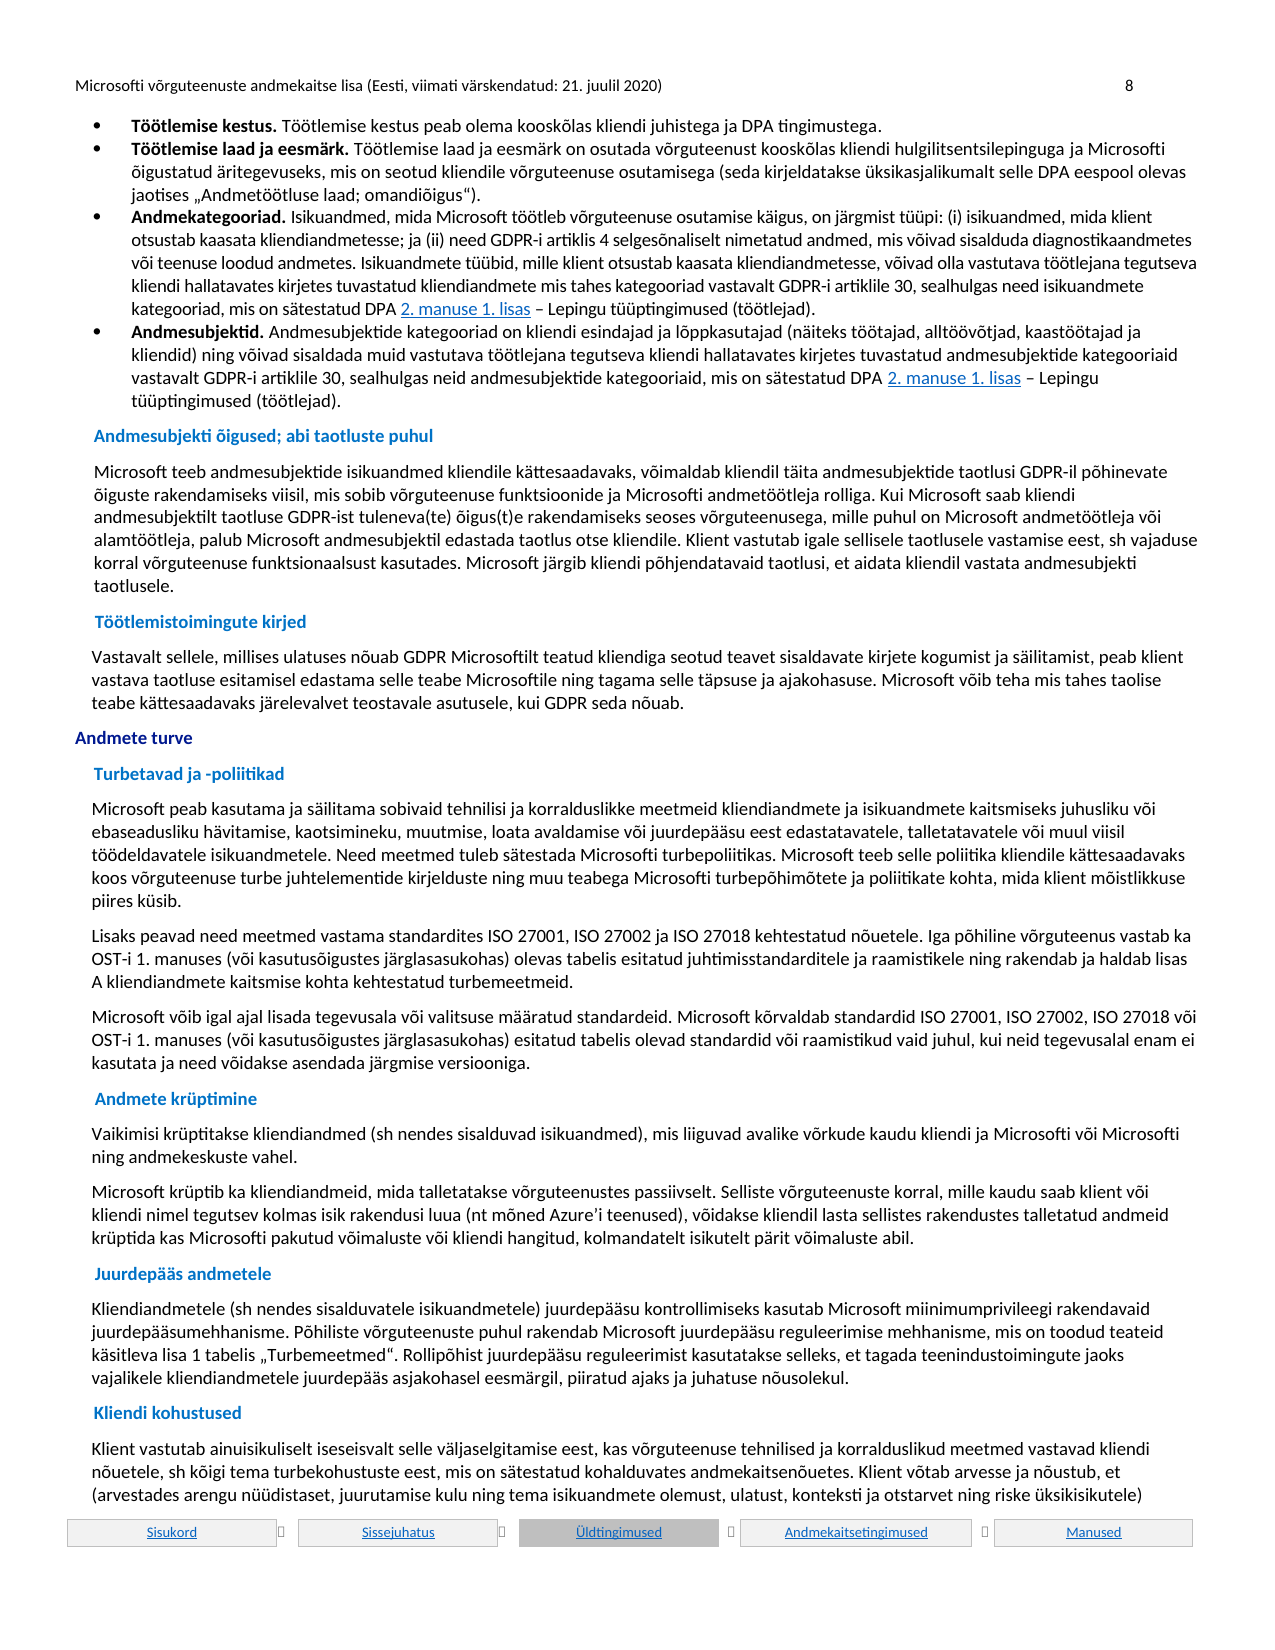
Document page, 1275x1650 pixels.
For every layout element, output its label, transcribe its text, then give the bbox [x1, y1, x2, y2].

list Andmesubjekti õigused; abi taotluste puhul [94, 424, 1200, 447]
list Vastavalt sellele, millises ulatuses nõuab GDPR Microsoftilt teatud kliendiga seotud teavet sisaldavate kirjete kogumist ja säilitamist, peab klient vastava taotluse esitamisel edastama selle teabe Microsoftile ning tagama selle täpsuse ja ajakohasuse. Microsoft võib teha mis tahes taolise teabe kättesaadavaks järelevalvet teostavale asutusele, kui GDPR seda nõuab. [91, 645, 1200, 714]
list Andmekategooriad. Isikuandmed, mida Microsoft töötleb võrguteenuse osutamise käigus, on järgmist tüüpi: (i) isikuandmed, mida klient otsustab kaasata kliendiandmetesse; ja (ii) need GDPR-i artiklis 4 selgesõnaliselt nimetatud andmed, mis võivad sisalduda diagnostikaandmetes või teenuse loodud andmetes. Isikuandmete tüübid, mille klient otsustab kaasata kliendiandmetesse, võivad olla vastutava töötlejana tegutseva kliendi hallatavates kirjetes tuvastatud kliendiandmete mis tahes kategooriad vastavalt GDPR-i artiklile 30, sealhulgas need isikuandmete kategooriad, mis on sätestatud DPA 2. manuse 1. lisas – Lepingu tüüptingimused (töötlejad). [94, 206, 1200, 320]
list Andmesubjektid. Andmesubjektide kategooriad on kliendi esindajad ja lõppkasutajad (näiteks töötajad, alltöövõtjad, kaastöötajad ja kliendid) ning võivad sisaldada muid vastutava töötlejana tegutseva kliendi hallatavates kirjetes tuvastatud andmesubjektide kategooriaid vastavalt GDPR-i artiklile 30, sealhulgas neid andmesubjektide kategooriaid, mis on sätestatud DPA 2. manuse 1. lisas – Lepingu tüüptingimused (töötlejad). [94, 320, 1200, 412]
list Kliendiandmetele (sh nendes sisalduvatele isikuandmetele) juurdepääsu kontrollimiseks kasutab Microsoft miinimumprivileegi rakendavaid juurdepääsumehhanisme. Põhiliste võrguteenuste puhul rakendab Microsoft juurdepääsu reguleerimise mehhanisme, mis on toodud teateid käsitleva lisa 1 tabelis „Turbemeetmed“. Rollipõhist juurdepääsu reguleerimist kasutatakse selleks, et tagada teenindustoimingute jaoks vajalikele kliendiandmetele juurdepääs asjakohasel eesmärgil, piiratud ajaks ja juhatuse nõusolekul. [91, 1297, 1200, 1389]
list Turbetavad ja -poliitikad [94, 762, 1200, 785]
list Töötlemistoimingute kirjed [94, 610, 1200, 633]
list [91, 1437, 1200, 1506]
list Andmete krüptimine [94, 1087, 1200, 1110]
list Microsoft võib igal ajal lisada tegevusala või valitsuse määratud standardeid. Microsoft kõrvaldab standardid ISO 27001, ISO 27002, ISO 27018 või OST-i 1. manuses (või kasutusõigustes järglasasukohas) esitatud tabelis olevad standardid või raamistikud vaid juhul, kui neid tegevusalal enam ei kasutata ja need võidakse asendada järgmise versiooniga. [91, 1006, 1200, 1074]
list Kliendi kohustused [94, 1402, 1200, 1424]
list Microsoft peab kasutama ja säilitama sobivaid tehnilisi ja korralduslikke meetmeid kliendiandmete ja isikuandmete kaitsmiseks juhusliku või ebaseadusliku hävitamise, kaotsimineku, muutmise, loata avaldamise või juurdepääsu eest edastatavatele, talletatavatele või muul viisil töödeldavatele isikuandmetele. Need meetmed tuleb sätestada Microsofti turbepoliitikas. Microsoft teeb selle poliitika kliendile kättesaadavaks koos võrguteenuse turbe juhtelementide kirjelduste ning muu teabega Microsofti turbepõhimõtete ja poliitikate kohta, mida klient mõistlikkuse piires küsib. [91, 797, 1200, 912]
list Juurdepääs andmetele [94, 1262, 1200, 1285]
list Microsoft teeb andmesubjektide isikuandmed kliendile kättesaadavaks, võimaldab kliendil täita andmesubjektide taotlusi GDPR-il põhinevate õiguste rakendamiseks viisil, mis sobib võrguteenuse funktsioonide ja Microsofti andmetöötleja rolliga. Kui Microsoft saab kliendi andmesubjektilt taotluse GDPR-ist tuleneva(te) õigus(t)e rakendamiseks seoses võrguteenusega, mille puhul on Microsoft andmetöötleja või alamtöötleja, palub Microsoft andmesubjektil edastada taotlus otse kliendile. Klient vastutab igale sellisele taotlusele vastamise eest, sh vajaduse korral võrguteenuse funktsionaalsust kasutades. Microsoft järgib kliendi põhjendatavaid taotlusi, et aidata kliendil vastata andmesubjekti taotlusele. [94, 460, 1200, 597]
list Lisaks peavad need meetmed vastama standardites ISO 27001, ISO 27002 ja ISO 27018 kehtestatud nõuetele. Iga põhiline võrguteenus vastab ka OST-i 1. manuses (või kasutusõigustes järglasasukohas) olevas tabelis esitatud juhtimisstandarditele ja raamistikele ning rakendab ja haldab lisas A kliendiandmete kaitsmise kohta kehtestatud turbemeetmeid. [91, 924, 1200, 993]
list Töötlemise laad ja eesmärk. Töötlemise laad ja eesmärk on osutada võrguteenust kooskõlas kliendi hulgilitsentsilepinguga ja Microsofti õigustatud äritegevuseks, mis on seotud kliendile võrguteenuse osutamisega (seda kirjeldatakse üksikasjalikumalt selle DPA eespool olevas jaotises „Andmetöötluse laad; omandiõigus“). [94, 137, 1200, 206]
list Vaikimisi krüptitakse kliendiandmed (sh nendes sisalduvad isikuandmed), mis liiguvad avalike võrkude kaudu kliendi ja Microsofti või Microsofti ning andmekeskuste vahel. [91, 1122, 1200, 1168]
list Microsoft krüptib ka kliendiandmeid, mida talletatakse võrguteenustes passiivselt. Selliste võrguteenuste korral, mille kaudu saab klient või kliendi nimel tegutsev kolmas isik rakendusi luua (nt mõned Azure’i teenused), võidakse kliendil lasta sellistes rakendustes talletatud andmeid krüptida kas Microsofti pakutud võimaluste või kliendi hangitud, kolmandatelt isikutelt pärit võimaluste abil. [91, 1181, 1200, 1249]
list Töötlemise kestus. Töötlemise kestus peab olema kooskõlas kliendi juhistega ja DPA tingimustega. [94, 114, 1200, 137]
subtitle Andmete turve [75, 727, 1200, 749]
